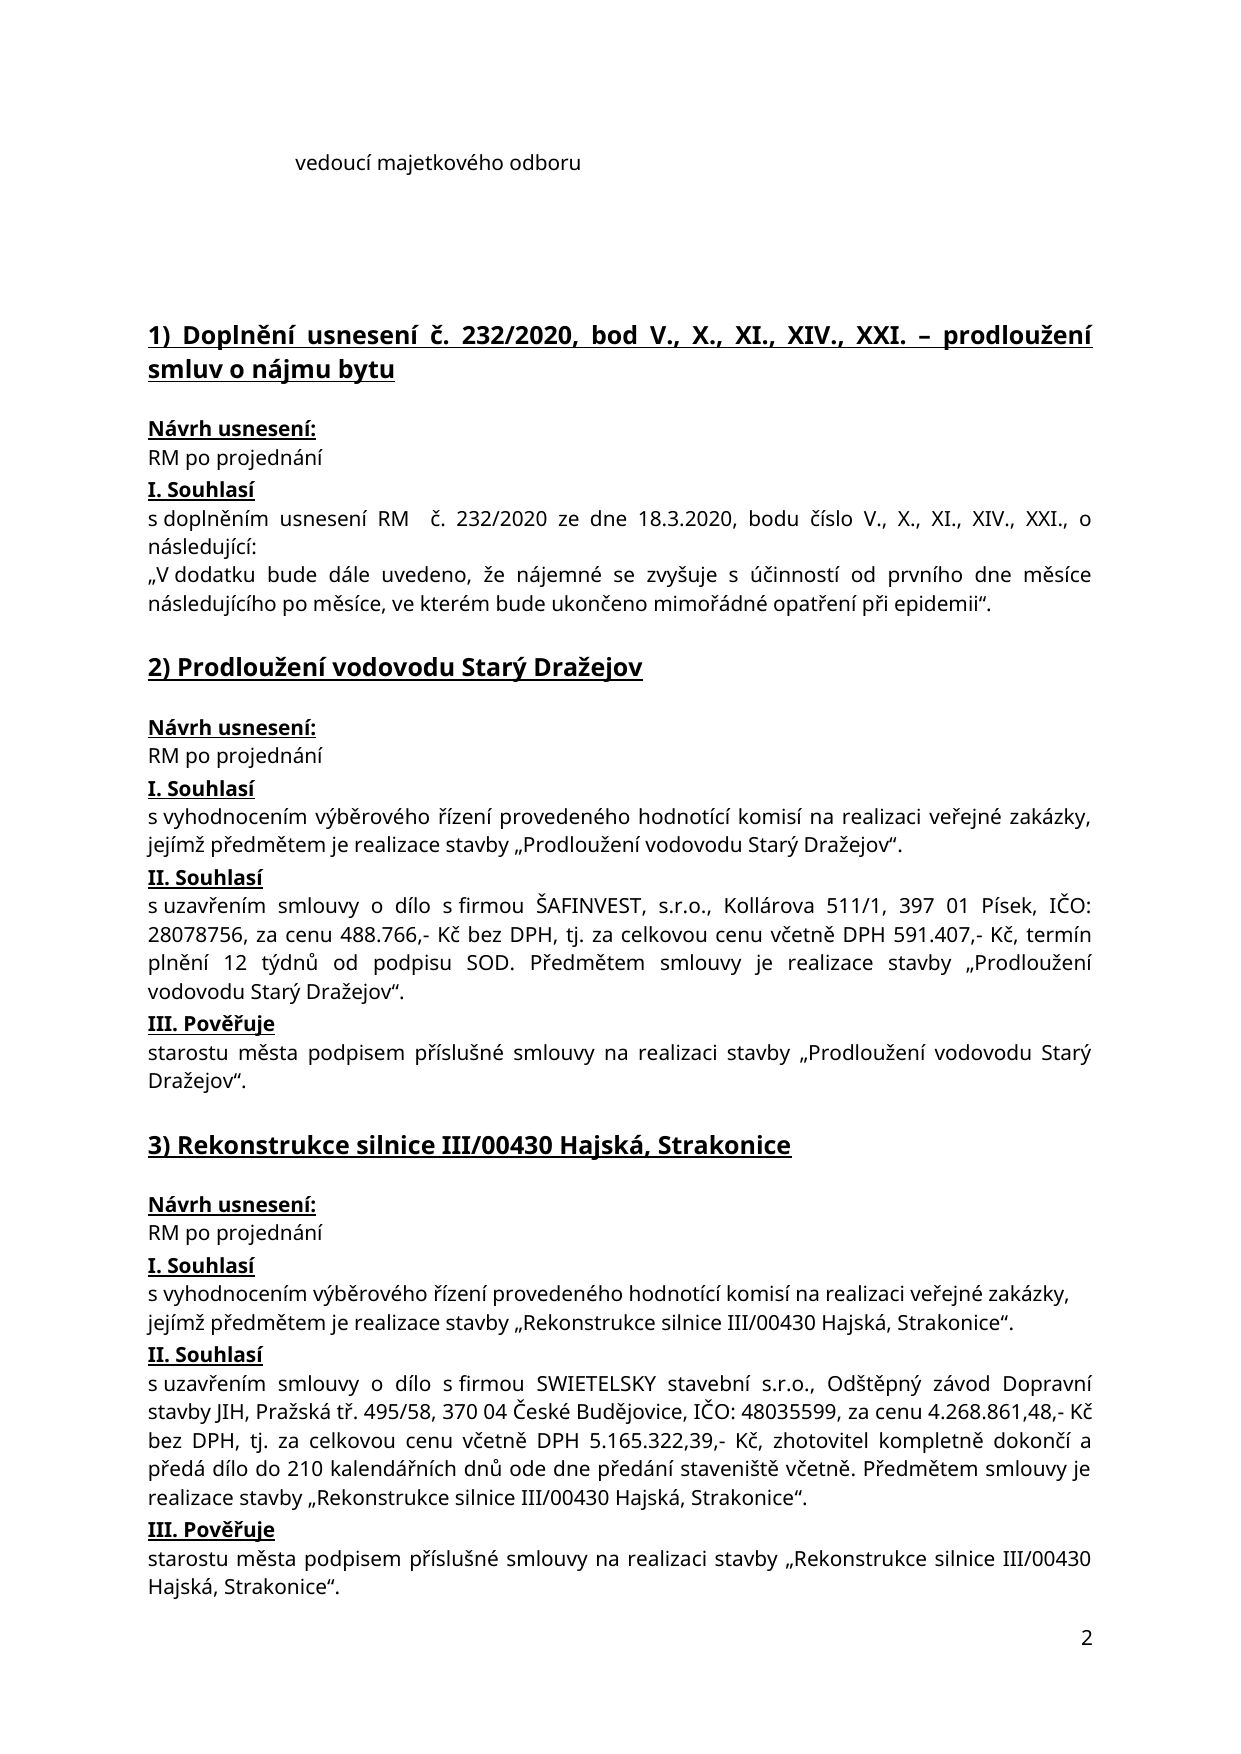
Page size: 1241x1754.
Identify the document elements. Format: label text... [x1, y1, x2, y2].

text s vyhodnocením výběrového řízení provedeného hodnotící komisí na realizaci veřejné zakázky, jejímž předmětem je realizace stavby „Prodloužení vodovodu Starý Dražejov“. [148, 802, 1093, 859]
text s uzavřením smlouvy o dílo s firmou ŠAFINVEST, s.r.o., Kollárova 511/1, 397 01 Písek, IČO: 28078756, za cenu 488.766,- Kč bez DPH, tj. za celkovou cenu včetně DPH 591.407,- Kč, termín plnění 12 týdnů od podpisu SOD. Předmětem smlouvy je realizace stavby „Prodloužení vodovodu Starý Dražejov“. [148, 892, 1093, 1005]
text s vyhodnocením výběrového řízení provedeného hodnotící komisí na realizaci veřejné zakázky, jejímž předmětem je realizace stavby „Rekonstrukce silnice III/00430 Hajská, Strakonice“. [148, 1279, 1093, 1336]
text vedoucí majetkového odboru [148, 148, 1093, 176]
subtitle II. Souhlasí [148, 863, 1093, 892]
text Návrh usnesení: [148, 713, 1093, 741]
subtitle 1) Doplnění usnesení č. 232/2020, bod V., X., XI., XIV., XXI. – prodloužení smluv o nájmu bytu [148, 348, 1093, 386]
text s doplněním usnesení RM č. 232/2020 ze dne 18.3.2020, bodu číslo V., X., XI., XIV., XXI., o následující: [148, 504, 1093, 561]
text Návrh usnesení: [148, 414, 1093, 443]
text „V dodatku bude dále uvedeno, že nájemné se zvyšuje s účinností od prvního dne měsíce následujícího po měsíce, ve kterém bude ukončeno mimořádné opatření při epidemii“. [148, 561, 1093, 617]
subtitle III. Pověřuje [148, 1515, 1093, 1544]
subtitle III. Pověřuje [148, 1009, 1093, 1038]
text Návrh usnesení: [148, 1190, 1093, 1218]
text s uzavřením smlouvy o dílo s firmou SWIETELSKY stavební s.r.o., Odštěpný závod Dopravní stavby JIH, Pražská tř. 495/58, 370 04 České Budějovice, IČO: 48035599, za cenu 4.268.861,48,- Kč bez DPH, tj. za celkovou cenu včetně DPH 5.165.322,39,- Kč, zhotovitel kompletně dokončí a předá dílo do 210 kalendářních dnů ode dne předání staveniště včetně. Předmětem smlouvy je realizace stavby „Rekonstrukce silnice III/00430 Hajská, Strakonice“. [148, 1369, 1093, 1511]
subtitle I. Souhlasí [148, 475, 1093, 504]
text starostu města podpisem příslušné smlouvy na realizaci stavby „Rekonstrukce silnice III/00430 Hajská, Strakonice“. [148, 1544, 1093, 1601]
subtitle II. Souhlasí [148, 1340, 1093, 1369]
subtitle I. Souhlasí [148, 774, 1093, 802]
subtitle 3) Rekonstrukce silnice III/00430 Hajská, Strakonice [148, 1127, 1093, 1161]
text RM po projednání [148, 1218, 1093, 1247]
text RM po projednání [148, 741, 1093, 769]
text RM po projednání [148, 443, 1093, 471]
text starostu města podpisem příslušné smlouvy na realizaci stavby „Prodloužení vodovodu Starý Dražejov“. [148, 1038, 1093, 1095]
subtitle I. Souhlasí [148, 1251, 1093, 1279]
subtitle 2) Prodloužení vodovodu Starý Dražejov [148, 650, 1093, 684]
subtitle 1) Doplnění usnesení č. 232/2020, bod V., X., XI., XIV., XXI. – prodloužení smluv o nájmu bytu [148, 318, 1093, 347]
